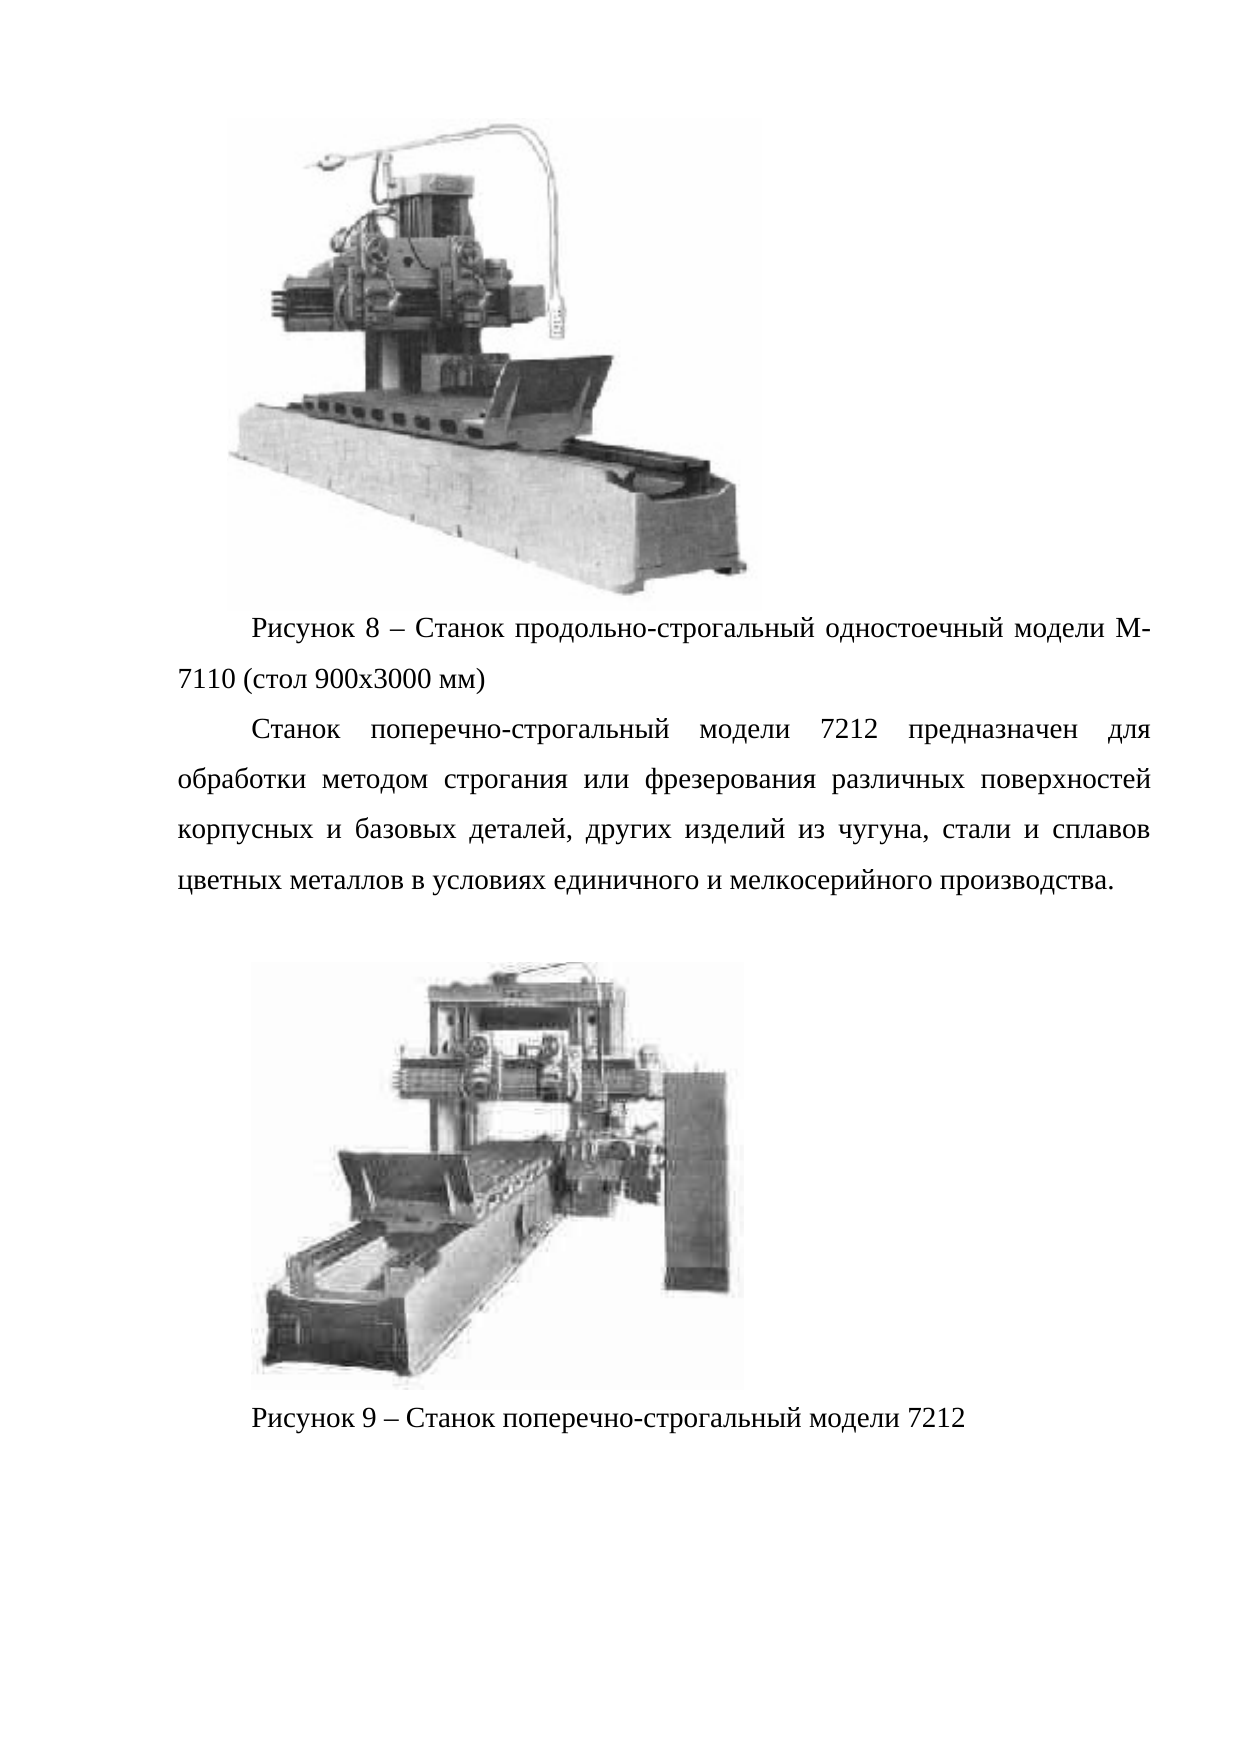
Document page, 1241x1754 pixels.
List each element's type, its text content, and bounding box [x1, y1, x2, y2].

text Рисунок 9 – Станок поперечно-строгальный модели 7212 [177, 1400, 1152, 1433]
text Рисунок 8 – Станок продольно-строгальный одностоечный модели М-7110 (стол 900x3000 мм) [177, 610, 1152, 694]
picture [227, 118, 762, 611]
text Станок поперечно-строгальный модели 7212 предназначен для обработки методом строгания или фрезерования различных поверхностей корпусных и базовых деталей, других изделий из чугуна, стали и сплавов цветных металлов в условиях единичного и мелкосерийного производства. [177, 711, 1152, 896]
picture [251, 962, 744, 1390]
